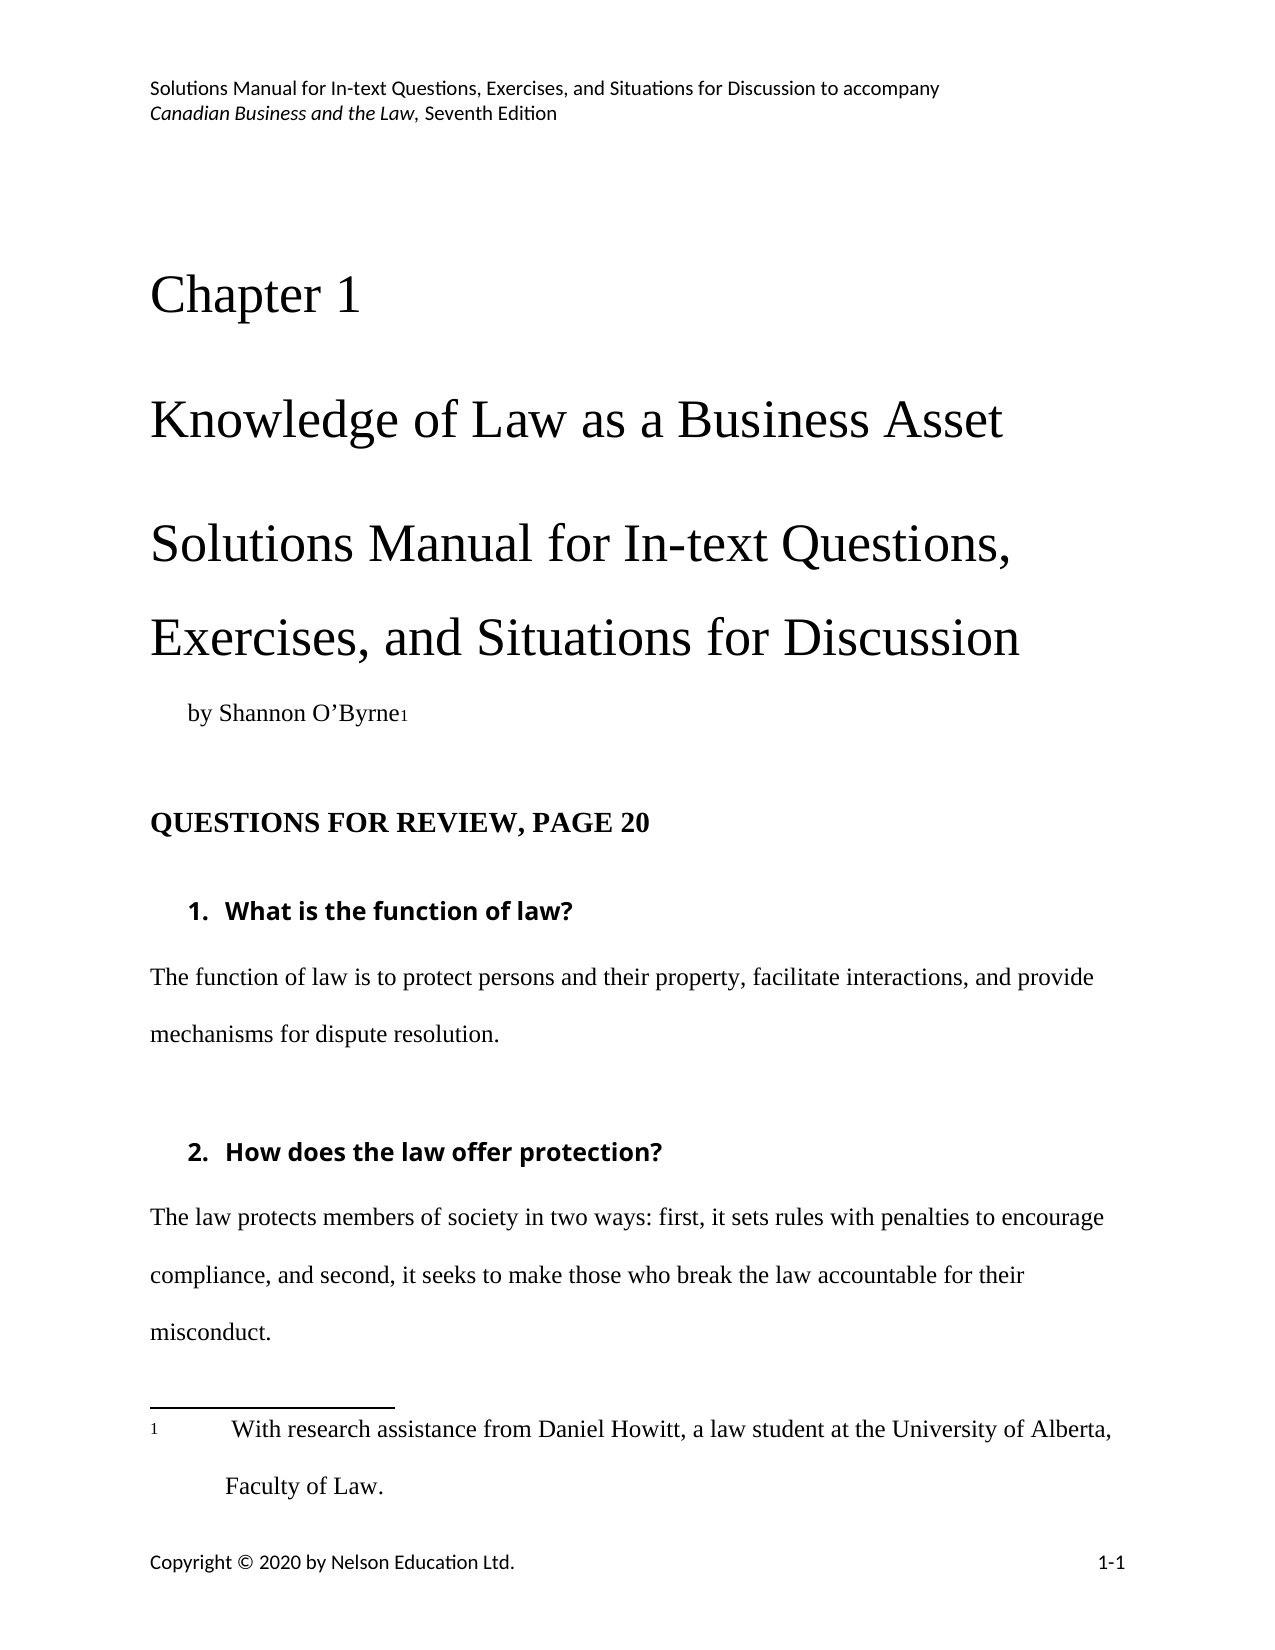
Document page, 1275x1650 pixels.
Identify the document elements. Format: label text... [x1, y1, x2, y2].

text Questions for Review, page 20 [150, 806, 1125, 839]
text Chapter 1 [150, 262, 1125, 324]
text The law protects members of society in two ways: first, it sets rules with penalties to encourage compliance, and second, it seeks to make those who break the law accountable for their misconduct. [150, 1202, 1125, 1346]
text by Shannon O’Byrne [187, 698, 1125, 727]
text The function of law is to protect persons and their property, facilitate interactions, and provide mechanisms for dispute resolution. [150, 962, 1125, 1048]
text Solutions Manual for In-text Questions, Exercises, and Situations for Discussion [150, 511, 1125, 667]
text Knowledge of Law as a Business Asset [150, 387, 1125, 449]
text 2. How does the law offer protection? [187, 1134, 1125, 1168]
text 1. What is the function of law? [187, 893, 1125, 928]
